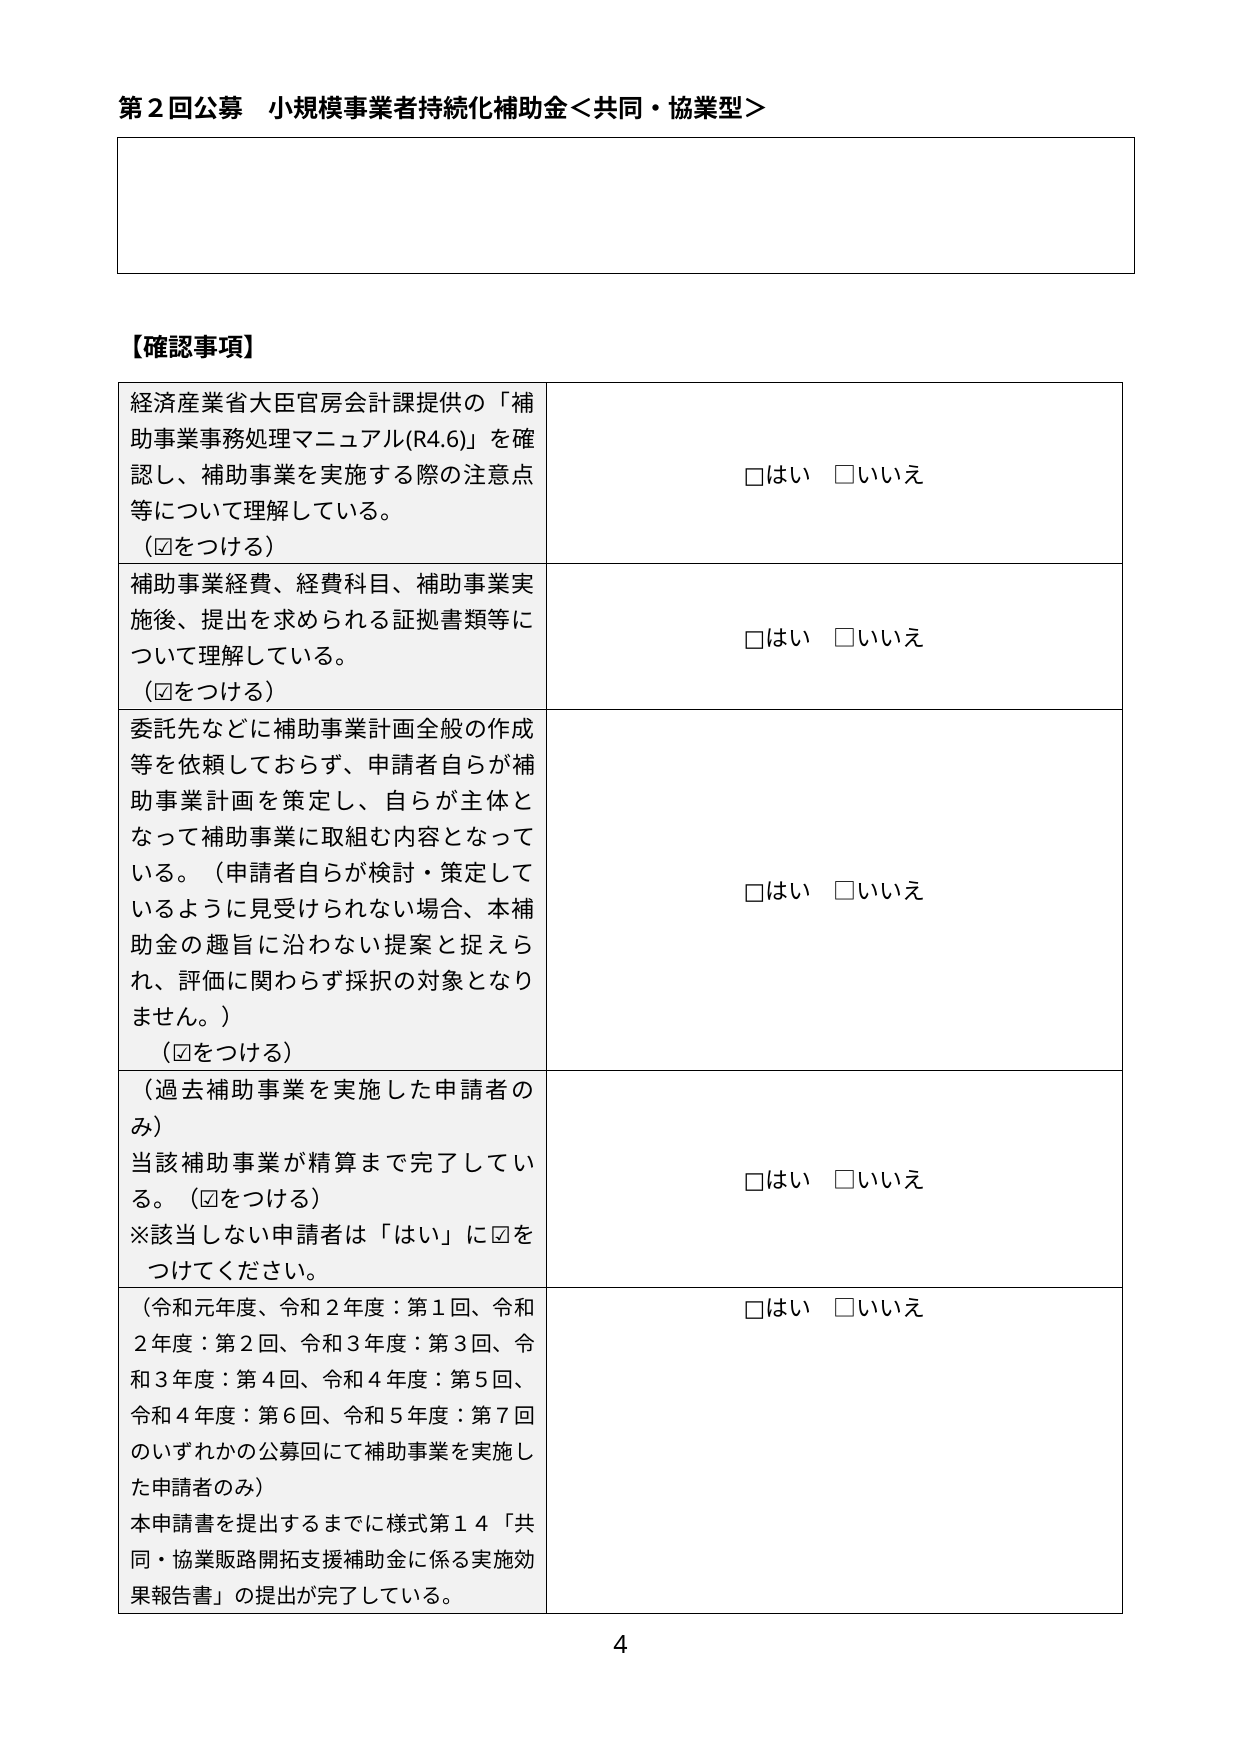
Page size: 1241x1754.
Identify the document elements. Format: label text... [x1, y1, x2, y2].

table_cell □はい □いいえ [547, 1071, 1122, 1287]
table_cell （過去補助事業を実施した申請者のみ） 当該補助事業が精算まで完了している。（☑をつける） ※該当しない申請者は「はい」に☑をつけてください。 [119, 1071, 546, 1287]
table_cell 委託先などに補助事業計画全般の作成等を依頼しておらず、申請者自らが補助事業計画を策定し、自らが主体となって補助事業に取組む内容となっている。（申請者自らが検討・策定しているように見受けられない場合、本補助金の趣旨に沿わない提案と捉えられ、評価に関わらず採択の対象となりません。） （☑をつける） [119, 710, 546, 1070]
table_cell [118, 138, 1134, 273]
table_cell □はい □いいえ [547, 1288, 1122, 1613]
table_cell 補助事業経費、経費科目、補助事業実施後、提出を求められる証拠書類等について理解している。 （☑をつける） [119, 564, 546, 708]
table_header 経済産業省大臣官房会計課提供の「補助事業事務処理マニュアル(R4.6)」を確認し、補助事業を実施する際の注意点等について理解している。 （☑をつける） [119, 383, 546, 563]
table_cell □はい □いいえ [547, 564, 1122, 708]
table_header □はい □いいえ [547, 383, 1122, 563]
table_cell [119, 1288, 546, 1613]
table_cell □はい □いいえ [547, 710, 1122, 1070]
text 【確認事項】 [118, 310, 1122, 382]
